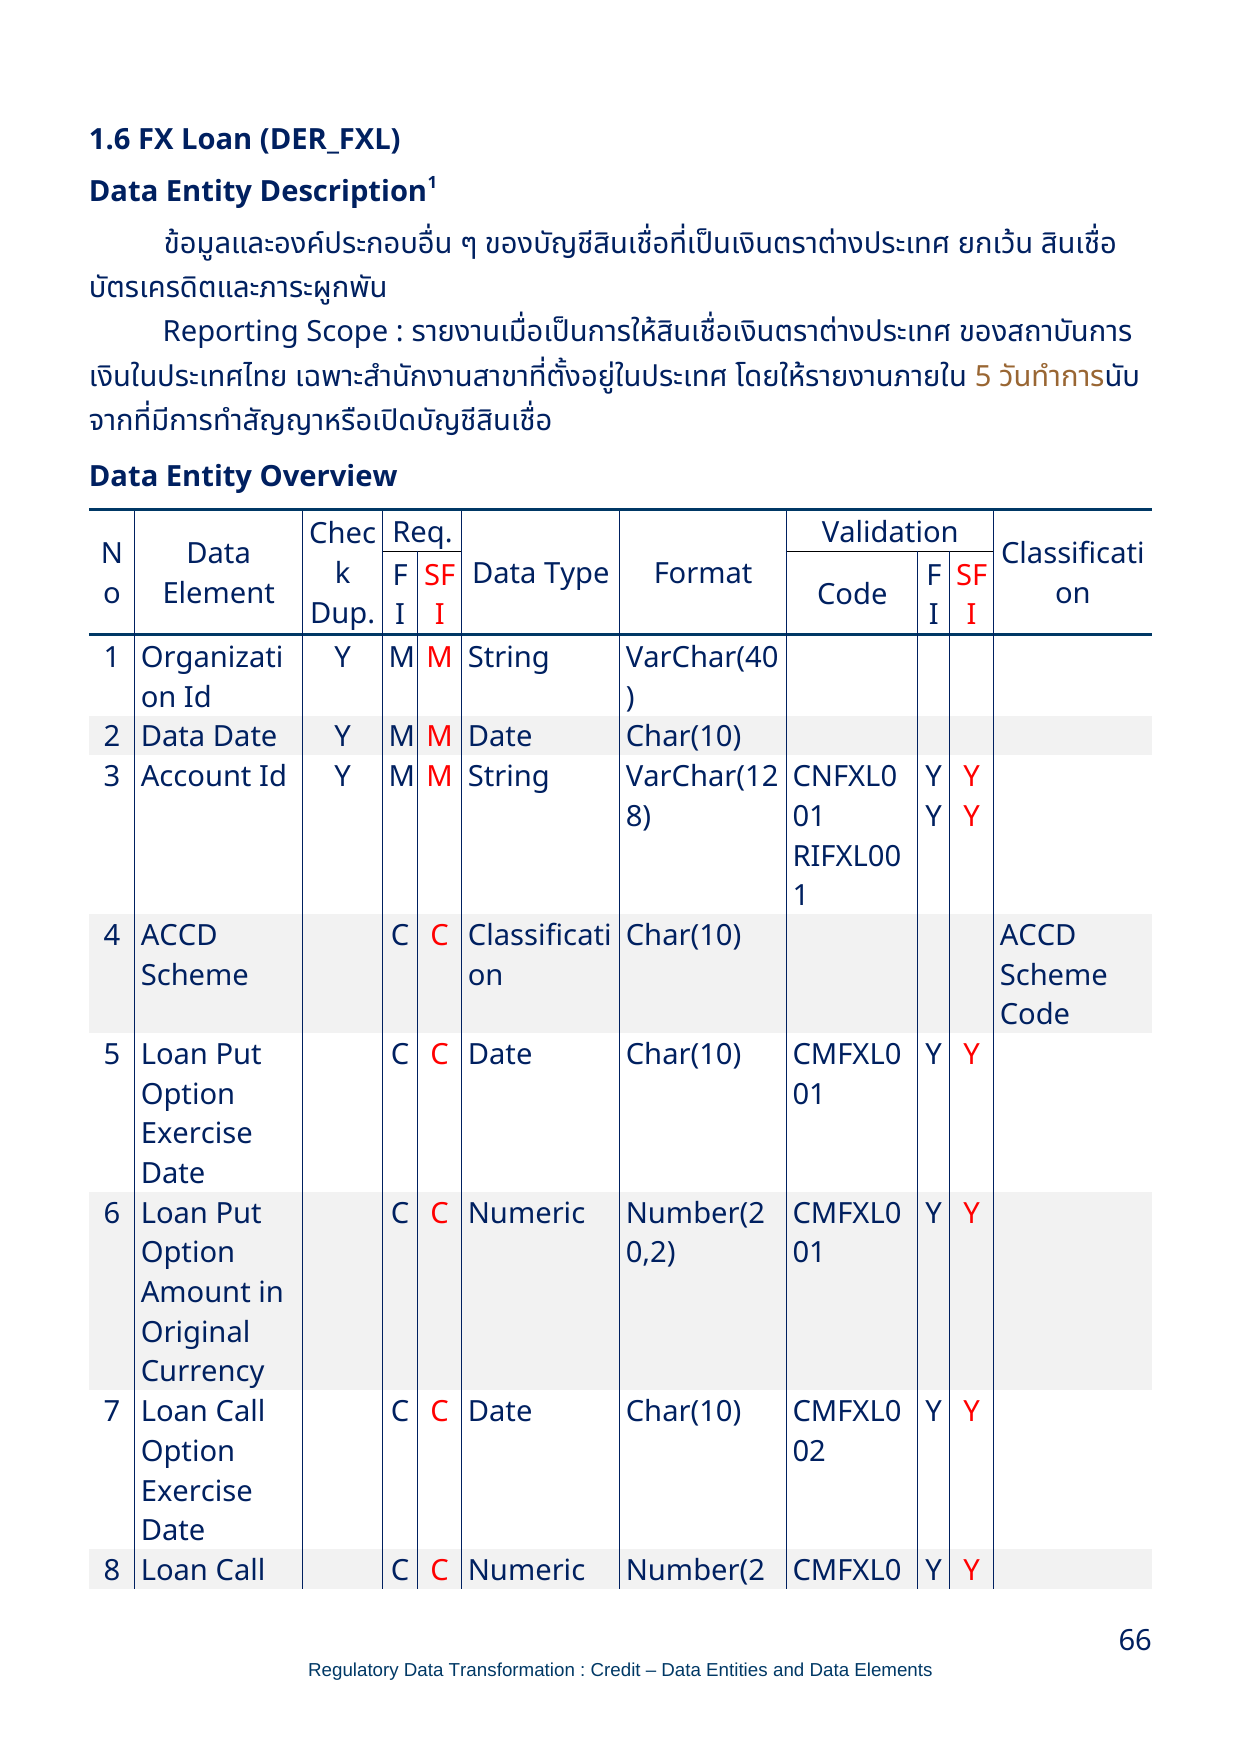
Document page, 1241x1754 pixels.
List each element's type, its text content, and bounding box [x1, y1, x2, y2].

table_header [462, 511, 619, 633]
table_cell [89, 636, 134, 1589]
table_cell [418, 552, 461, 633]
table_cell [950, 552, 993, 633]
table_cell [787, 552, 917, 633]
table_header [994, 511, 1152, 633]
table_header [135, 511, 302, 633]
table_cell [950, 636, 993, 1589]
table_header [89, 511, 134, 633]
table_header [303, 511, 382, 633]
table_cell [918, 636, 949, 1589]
text Reporting Scope : รายงานเมื่อเป็นการให้สินเชื่อเงินตราต่างประเทศ ของสถาบันการเงินในประเทศไทย เฉพาะสำนักงานสาขาที่ตั้งอยู่ในประเทศ โดยให้รายงานภายใน 5 วันทำการนับจากที่มีการทำสัญญาหรือเปิดบัญชีสินเชื่อ [89, 311, 1152, 443]
subtitle 1.6 FX Loan (DER_FXL) [89, 118, 1152, 158]
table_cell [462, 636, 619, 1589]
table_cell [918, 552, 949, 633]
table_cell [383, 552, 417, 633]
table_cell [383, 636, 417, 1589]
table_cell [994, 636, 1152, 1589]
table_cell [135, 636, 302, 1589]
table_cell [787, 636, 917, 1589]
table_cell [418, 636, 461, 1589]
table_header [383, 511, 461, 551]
text ข้อมูลและองค์ประกอบอื่น ๆ ของบัญชีสินเชื่อที่เป็นเงินตราต่างประเทศ ยกเว้น สินเชื่อบัตรเครดิตและภาระผูกพัน [89, 222, 1152, 311]
text Data Entity Overview [89, 456, 1152, 495]
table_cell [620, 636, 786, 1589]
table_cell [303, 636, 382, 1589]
text Data Entity Description1 [89, 170, 1152, 210]
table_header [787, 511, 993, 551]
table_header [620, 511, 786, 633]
